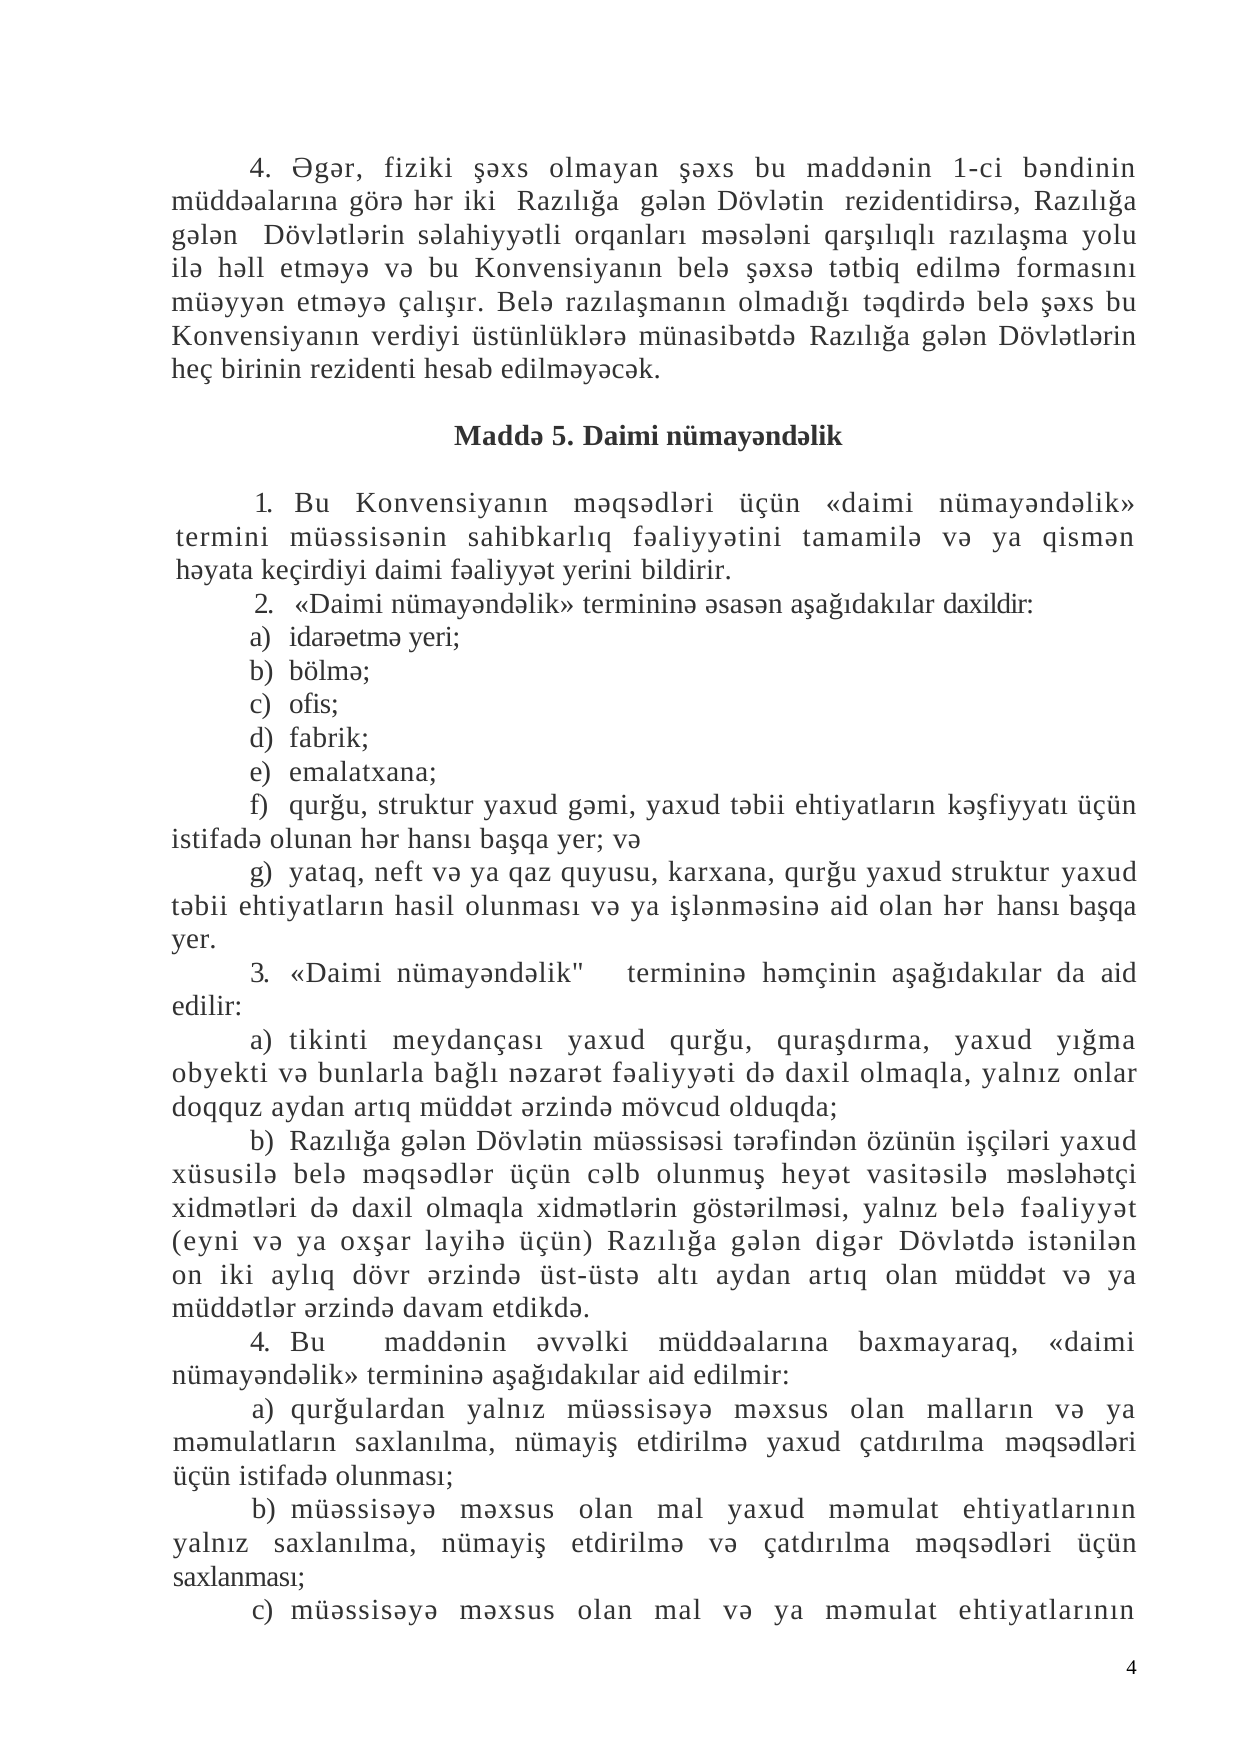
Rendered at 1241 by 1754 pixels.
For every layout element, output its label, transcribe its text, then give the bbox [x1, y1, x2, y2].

list Razılığa gələn Dövlətin müəssisəsi tərəfindən özünün işçiləri yaxud xüsusilə belə məqsədlər üçün cəlb olunmuş heyət vasitəsilə məsləhətçi xidmətləri də daxil olmaqla xidmətlərin göstərilməsi, yalnız belə fəaliyyət (eyni və ya oxşar layihə üçün) Razılığa gələn digər Dövlətdə istənilən on iki aylıq dövr ərzində üst-üstə altı aydan artıq olan müddət və ya müddətlər ərzində davam etdikdə. [172, 1123, 1137, 1324]
list qurğu, struktur yaxud gəmi, yaxud təbii ehtiyatların kəşfiyyatı üçün istifadə olunan hər hansı başqa yer; və [171, 787, 1137, 854]
list «Daimi nümayəndəlik» termininə əsasən aşağıdakılar daxildir: [176, 586, 1137, 619]
list Bu Konvensiyanın məqsədləri üçün «daimi nümayəndəlik» termini müəssisənin sahibkarlıq fəaliyyətini tamamilə və ya qismən həyata keçirdiyi daimi fəaliyyət yerini bildirir. [176, 485, 1137, 586]
list tikinti meydançası yaxud qurğu, quraşdırma, yaxud yığma obyekti və bunlarla bağlı nəzarət fəaliyyəti də daxil olmaqla, yalnız onlar doqquz aydan artıq müddət ərzində mövcud olduqda; [172, 1022, 1137, 1123]
list qurğulardan yalnız müəssisəyə məxsus olan malların və ya məmulatların saxlanılma, nümayiş etdirilmə yaxud çatdırılma məqsədləri üçün istifadə olunması; [173, 1391, 1137, 1492]
text Maddə 5. Daimi nümayəndəlik [171, 418, 1125, 452]
list ofis; [249, 687, 1137, 720]
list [173, 1592, 1137, 1626]
list Əgər, fiziki şəxs olmayan şəxs bu maddənin 1-ci bəndinin müddəalarına görə hər iki Razılığa gələn Dövlətin rezidentidirsə, Razılığa gələn Dövlətlərin səlahiyyətli orqanları məsələni qarşılıqlı razılaşma yolu ilə həll etməyə və bu Konvensiyanın belə şəxsə tətbiq edilmə formasını müəyyən etməyə çalışır. Belə razılaşmanın olmadığı təqdirdə belə şəxs bu Konvensiyanın verdiyi üstünlüklərə münasibətdə Razılığa gələn Dövlətlərin heç birinin rezidenti hesab edilməyəcək. [171, 150, 1137, 385]
text 3. «Daimi nümayəndəlik" termininə həmçinin aşağıdakılar da aid edilir: [172, 955, 1137, 1022]
text 4. Bu maddənin əvvəlki müddəalarına baxmayaraq, «daimi nümayəndəlik» termininə aşağıdakılar aid edilmir: [172, 1324, 1137, 1391]
list emalatxana; [249, 754, 1137, 787]
list fabrik; [249, 720, 1137, 754]
list müəssisəyə məxsus olan mal yaxud məmulat ehtiyatlarının yalnız saxlanılma, nümayiş etdirilmə və çatdırılma məqsədləri üçün saxlanması; [173, 1492, 1137, 1592]
list bölmə; [249, 653, 1137, 687]
list yataq, neft və ya qaz quyusu, karxana, qurğu yaxud struktur yaxud təbii ehtiyatların hasil olunması və ya işlənməsinə aid olan hər hansı başqa yer. [171, 854, 1137, 955]
list idarəetmə yeri; [249, 619, 1137, 653]
